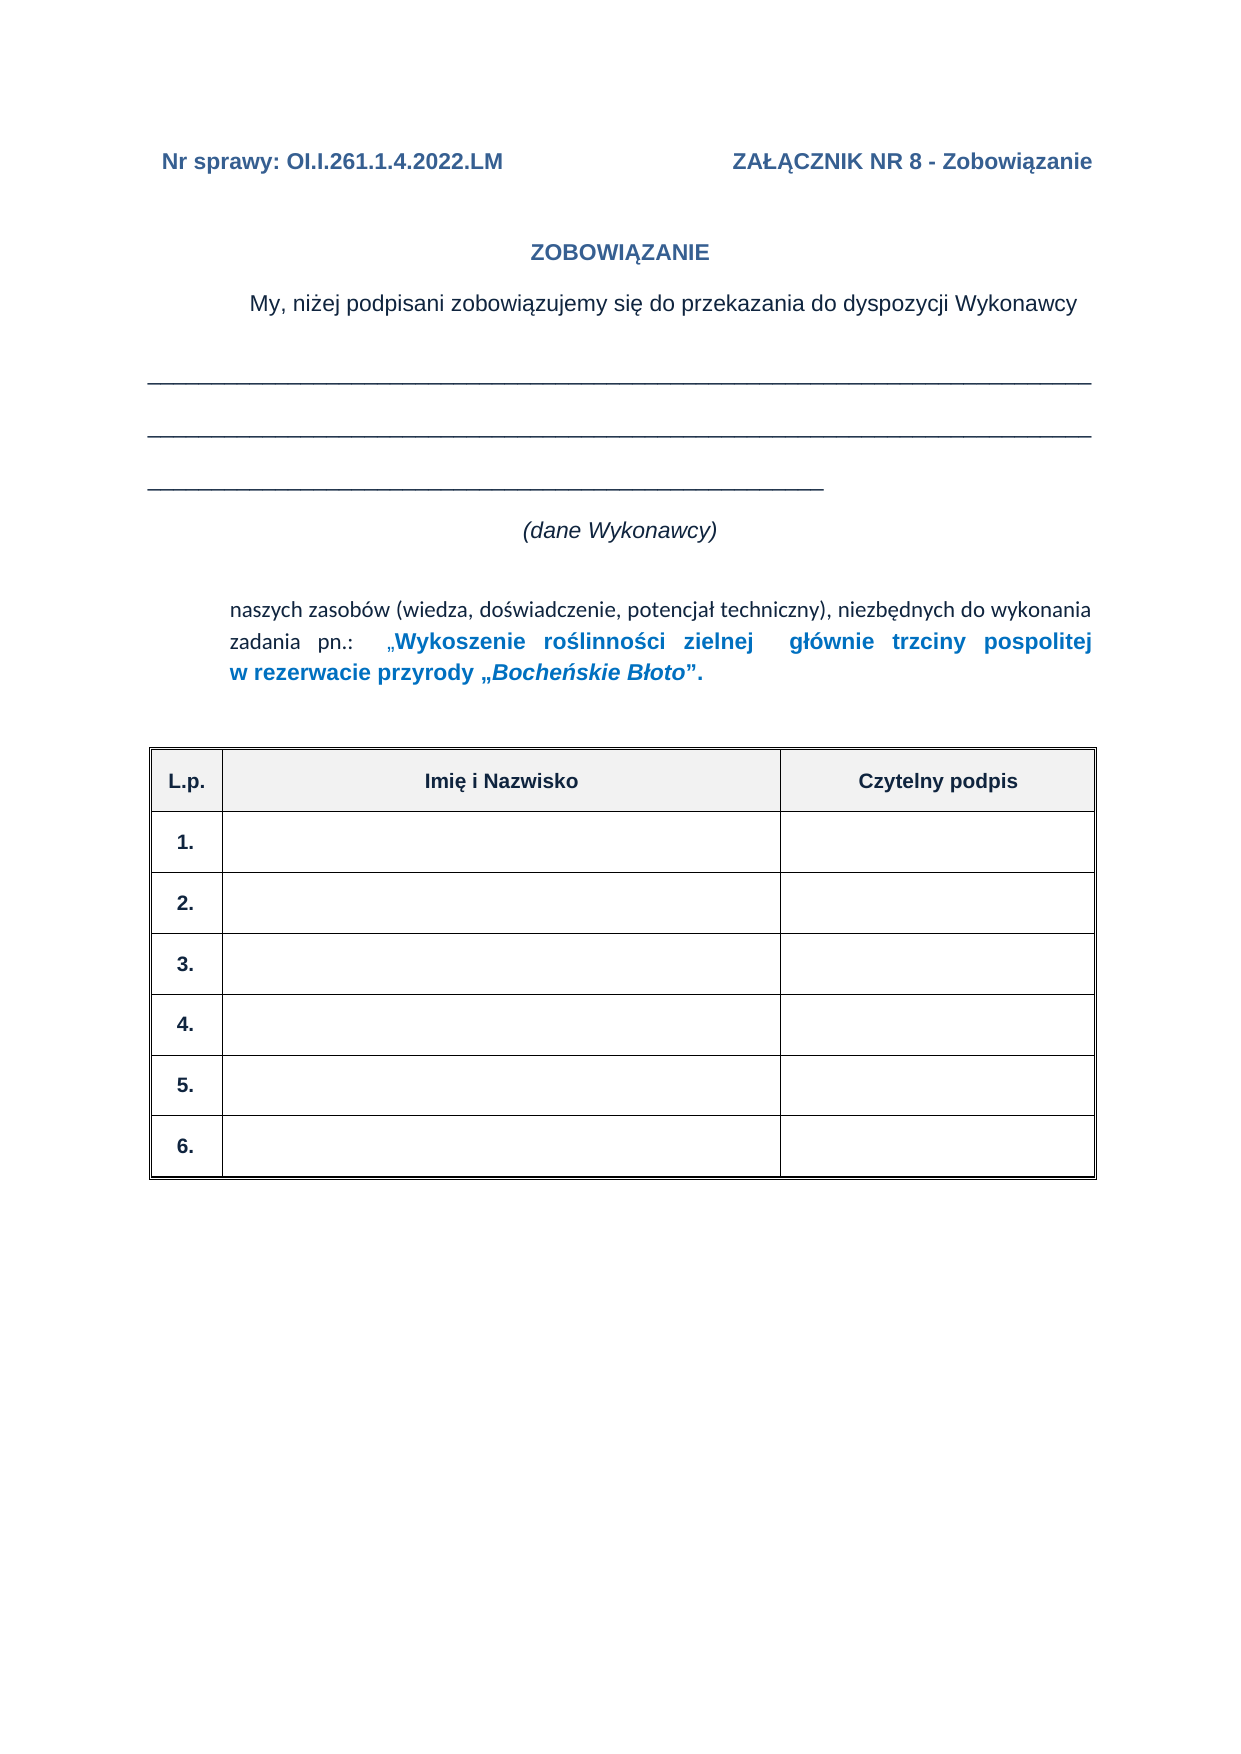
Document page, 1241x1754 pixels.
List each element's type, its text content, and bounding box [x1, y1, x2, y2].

text ZOBOWIĄZANIE [148, 238, 1093, 265]
table_cell [781, 934, 1094, 993]
text naszych zasobów (wiedza, doświadczenie, potencjał techniczny), niezbędnych do wykonania zadania pn.: „Wykoszenie roślinności zielnej głównie trzciny pospolitej w rezerwacie przyrody „Bocheńskie Błoto”. [229, 595, 1093, 685]
table_cell [223, 995, 780, 1054]
table_cell [781, 873, 1094, 933]
table_cell [223, 934, 780, 993]
table_cell [152, 812, 222, 872]
table_cell [152, 1056, 222, 1115]
table_cell [152, 1116, 222, 1176]
subtitle Nr sprawy: OI.I.261.1.4.2022.LM ZAŁĄCZNIK NR 8 - Zobowiązanie [148, 148, 1093, 174]
text (dane Wykonawcy) [148, 517, 1093, 543]
table_cell [152, 995, 222, 1054]
table_cell [781, 1116, 1094, 1176]
table_cell [223, 1116, 780, 1176]
table_cell [152, 934, 222, 993]
table_cell [781, 1056, 1094, 1115]
text My, niżej podpisani zobowiązujemy się do przekazania do dyspozycji Wykonawcy [148, 290, 1093, 317]
table_cell [781, 995, 1094, 1054]
table_cell [223, 1056, 780, 1115]
table_header Czytelny podpis [781, 750, 1094, 811]
table_cell [223, 873, 780, 933]
text _________________________________________________________________________________________________________________________________________________________________________________________________________ [148, 359, 1093, 491]
table_cell [152, 873, 222, 933]
table_cell [781, 812, 1094, 872]
table_cell [223, 812, 780, 872]
table_header L.p. [152, 750, 222, 811]
table_header Imię i Nazwisko [223, 750, 780, 811]
